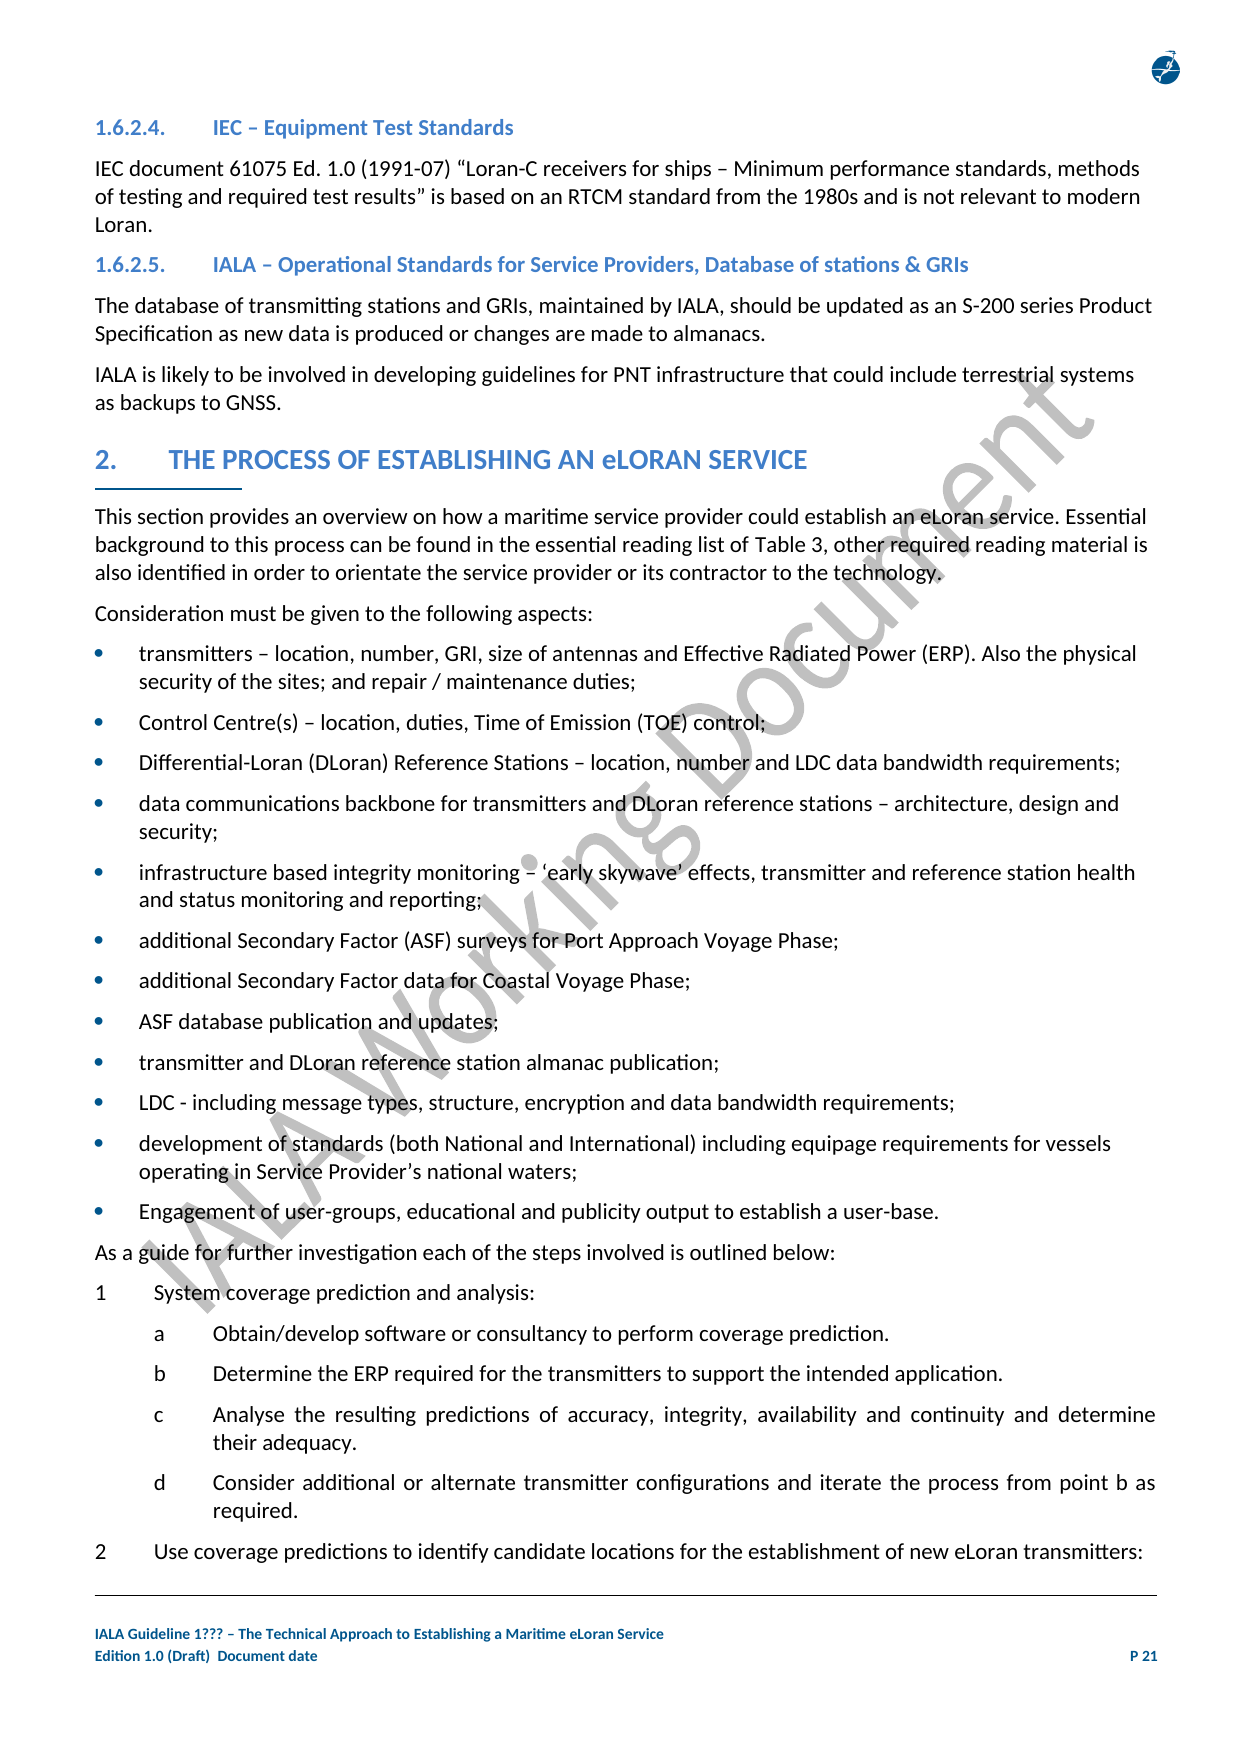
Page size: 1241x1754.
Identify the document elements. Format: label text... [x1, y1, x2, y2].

list Analyse the resulting predictions of accuracy, integrity, availability and continuity and determine their adequacy. [153, 1400, 1157, 1456]
text ASF database publication and updates; [94, 1007, 1157, 1035]
subtitle IALA – Operational Standards for Service Providers, Database of stations & GRIs [94, 251, 1157, 279]
text Control Centre(s) – location, duties, Time of Emission (TOE) control; [94, 708, 1157, 736]
list Consider additional or alternate transmitter configurations and iterate the process from point b as required. [153, 1468, 1157, 1524]
text infrastructure based integrity monitoring – ‘early skywave’ effects, transmitter and reference station health and status monitoring and reporting; [94, 858, 1157, 914]
text transmitter and DLoran reference station almanac publication; [94, 1048, 1157, 1076]
text data communications backbone for transmitters and DLoran reference stations – architecture, design and security; [94, 789, 1157, 845]
list System coverage prediction and analysis: [94, 1278, 1157, 1306]
picture [1120, 0, 1239, 119]
text Differential-Loran (DLoran) Reference Stations – location, number and LDC data bandwidth requirements; [94, 748, 1157, 777]
list Obtain/develop software or consultancy to perform coverage prediction. [153, 1319, 1157, 1347]
subtitle THE PROCESS OF ESTABLISHING AN eLORAN SERVICE [94, 441, 1157, 476]
text IALA is likely to be involved in developing guidelines for PNT infrastructure that could include terrestrial systems as backups to GNSS. [94, 360, 1157, 416]
text transmitters – location, number, GRI, size of antennas and Effective Radiated Power (ERP). Also the physical security of the sites; and repair / maintenance duties; [94, 639, 1157, 696]
text development of standards (both National and International) including equipage requirements for vessels operating in Service Provider’s national waters; [94, 1129, 1157, 1185]
text additional Secondary Factor data for Coastal Voyage Phase; [94, 967, 1157, 995]
text Consideration must be given to the following aspects: [94, 599, 1157, 627]
list Use coverage predictions to identify candidate locations for the establishment of new eLoran transmitters: [94, 1537, 1157, 1565]
text IEC document 61075 Ed. 1.0 (1991-07) “Loran-C receivers for ships – Minimum performance standards, methods of testing and required test results” is based on an RTCM standard from the 1980s and is not relevant to modern Loran. [94, 154, 1157, 238]
text This section provides an overview on how a maritime service provider could establish an eLoran service. Essential background to this process can be found in the essential reading list of Table 3, other required reading material is also identified in order to orientate the service provider or its contractor to the technology. [94, 502, 1157, 586]
text Engagement of user-groups, educational and publicity output to establish a user-base. [94, 1197, 1157, 1225]
text LDC - including message types, structure, encryption and data bandwidth requirements; [94, 1088, 1157, 1116]
text As a guide for further investigation each of the steps involved is outlined below: [94, 1238, 1157, 1266]
text additional Secondary Factor (ASF) surveys for Port Approach Voyage Phase; [94, 926, 1157, 954]
subtitle IEC – Equipment Test Standards [94, 113, 1157, 142]
text The database of transmitting stations and GRIs, maintained by IALA, should be updated as an S-200 series Product Specification as new data is produced or changes are made to almanacs. [94, 291, 1157, 347]
list Determine the ERP required for the transmitters to support the intended application. [153, 1359, 1157, 1387]
